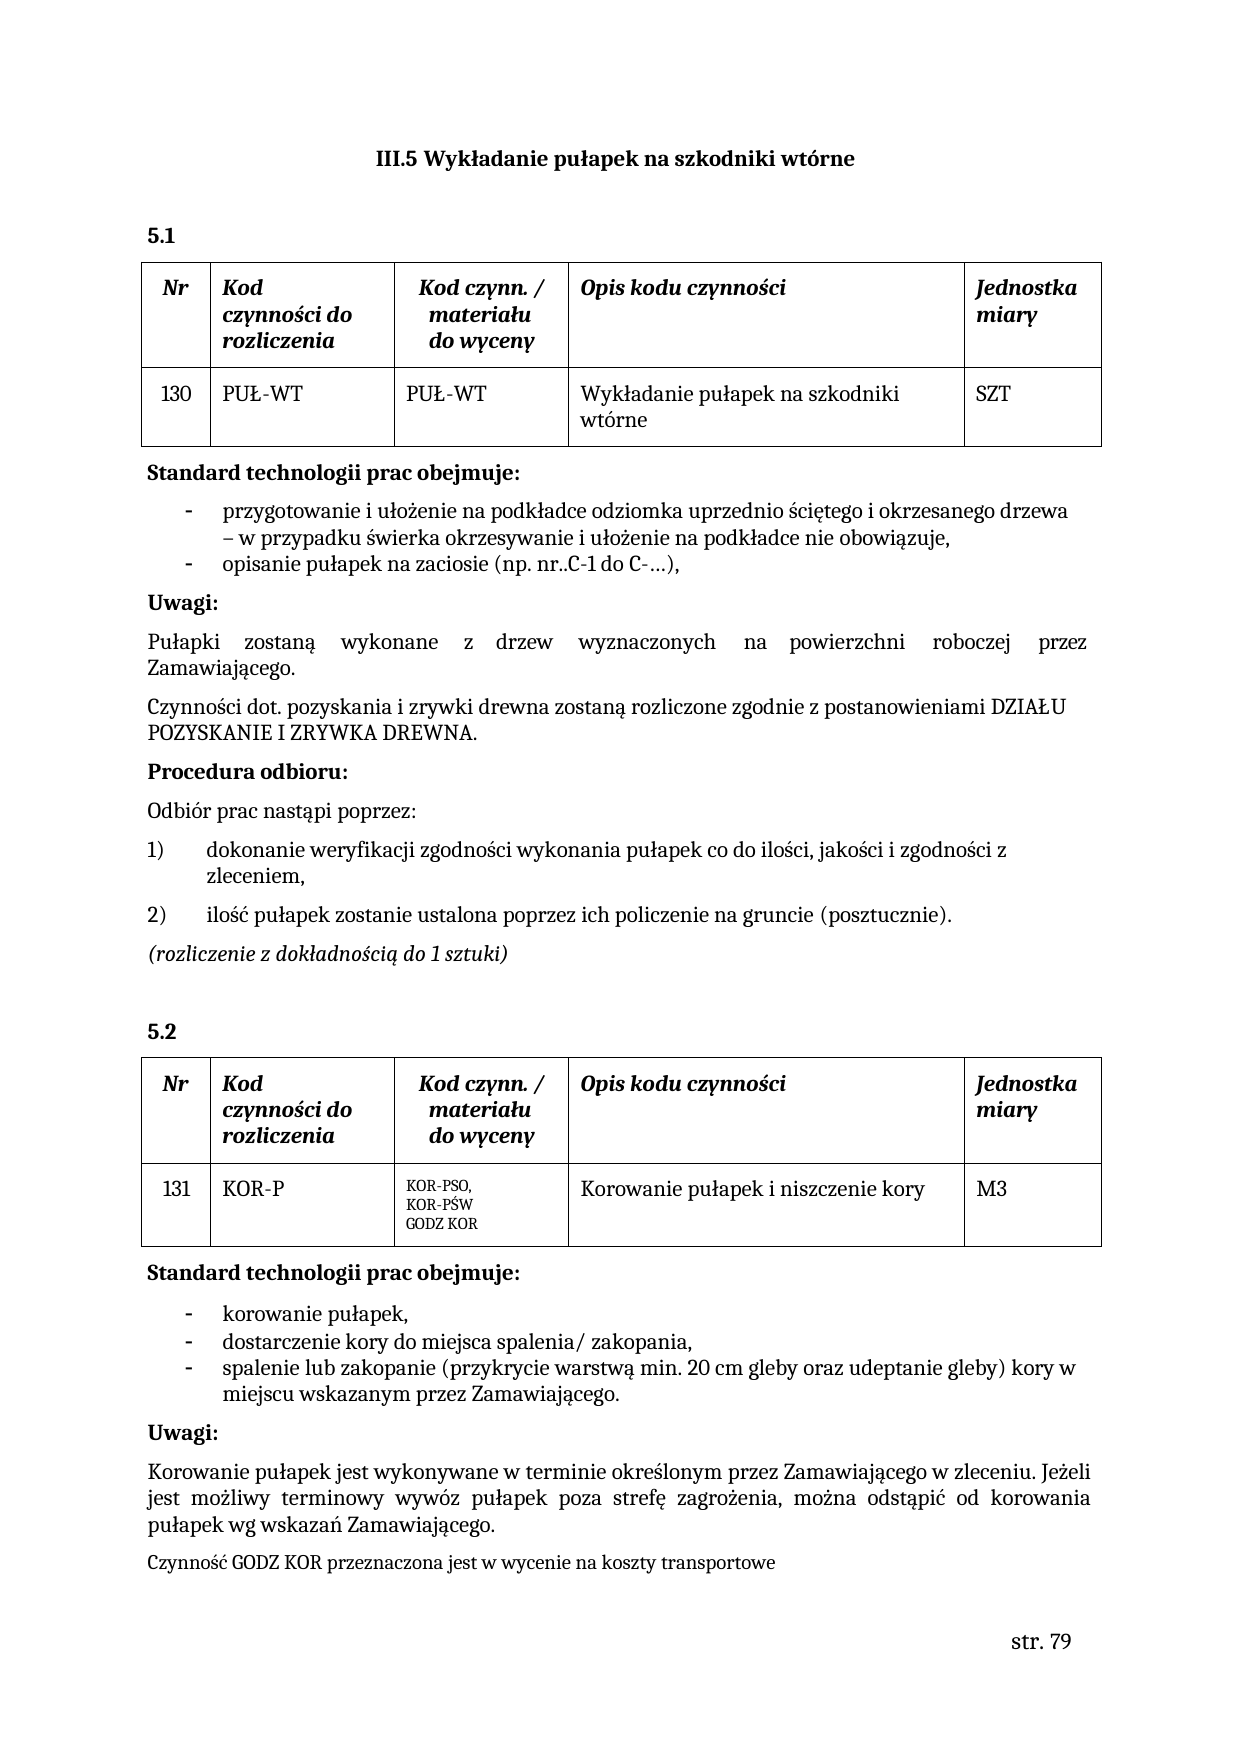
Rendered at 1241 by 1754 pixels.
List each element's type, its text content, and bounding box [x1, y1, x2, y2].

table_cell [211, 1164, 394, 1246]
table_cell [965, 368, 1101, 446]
text  przygotowanie i ułożenie na podkładce odziomka uprzednio ściętego i okrzesanego drzewa – w przypadku świerka okrzesywanie i ułożenie na podkładce nie obowiązuje, [185, 498, 1085, 551]
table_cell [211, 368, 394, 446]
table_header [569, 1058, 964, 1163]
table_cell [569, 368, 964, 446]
subtitle Uwagi: [147, 590, 1119, 616]
subtitle Uwagi: [147, 1420, 1119, 1446]
text (rozliczenie z dokładnością do 1 sztuki) [147, 941, 1119, 967]
subtitle Procedura odbioru: [147, 759, 1119, 785]
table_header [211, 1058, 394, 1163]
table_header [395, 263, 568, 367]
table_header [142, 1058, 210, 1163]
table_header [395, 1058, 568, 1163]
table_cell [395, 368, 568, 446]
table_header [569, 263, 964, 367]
text Odbiór prac nastąpi poprzez: [147, 798, 1119, 824]
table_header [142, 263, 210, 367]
list ilość pułapek zostanie ustalona poprzez ich policzenie na gruncie (posztucznie). [147, 902, 1119, 928]
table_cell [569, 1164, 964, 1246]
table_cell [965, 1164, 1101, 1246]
text Czynności dot. pozyskania i zrywki drewna zostaną rozliczone zgodnie z postanowieniami DZIAŁU POZYSKANIE I ZRYWKA DREWNA. [147, 694, 1093, 747]
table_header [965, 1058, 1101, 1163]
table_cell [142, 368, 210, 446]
text  dostarczenie kory do miejsca spalenia/ zakopania, [185, 1327, 1119, 1355]
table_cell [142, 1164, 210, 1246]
text Pułapki zostaną wykonane z drzew wyznaczonych na powierzchni roboczej przez Zamawiającego. [147, 629, 1093, 681]
text Standard technologii prac obejmuje: [147, 1260, 1119, 1286]
list dokonanie weryfikacji zgodności wykonania pułapek co do ilości, jakości i zgodności z zleceniem, [147, 837, 1092, 889]
text Standard technologii prac obejmuje: [147, 459, 1119, 486]
text 5.1 [147, 223, 1119, 249]
subtitle 5.2 [147, 1018, 1119, 1045]
text  opisanie pułapek na zaciosie (np. nr..C-1 do C-…), [185, 551, 1119, 577]
text  korowanie pułapek, [185, 1299, 1119, 1327]
text Czynność GODZ KOR przeznaczona jest w wycenie na koszty transportowe [147, 1550, 1119, 1574]
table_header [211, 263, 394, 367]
subtitle Wykładanie pułapek na szkodniki wtórne [376, 146, 1119, 172]
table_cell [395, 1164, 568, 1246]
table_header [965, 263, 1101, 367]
text  spalenie lub zakopanie (przykrycie warstwą min. 20 cm gleby oraz udeptanie gleby) kory w miejscu wskazanym przez Zamawiającego. [185, 1355, 1093, 1408]
text Korowanie pułapek jest wykonywane w terminie określonym przez Zamawiającego w zleceniu. Jeżeli jest możliwy terminowy wywóz pułapek poza strefę zagrożenia, można odstąpić od korowania pułapek wg wskazań Zamawiającego. [147, 1459, 1093, 1538]
